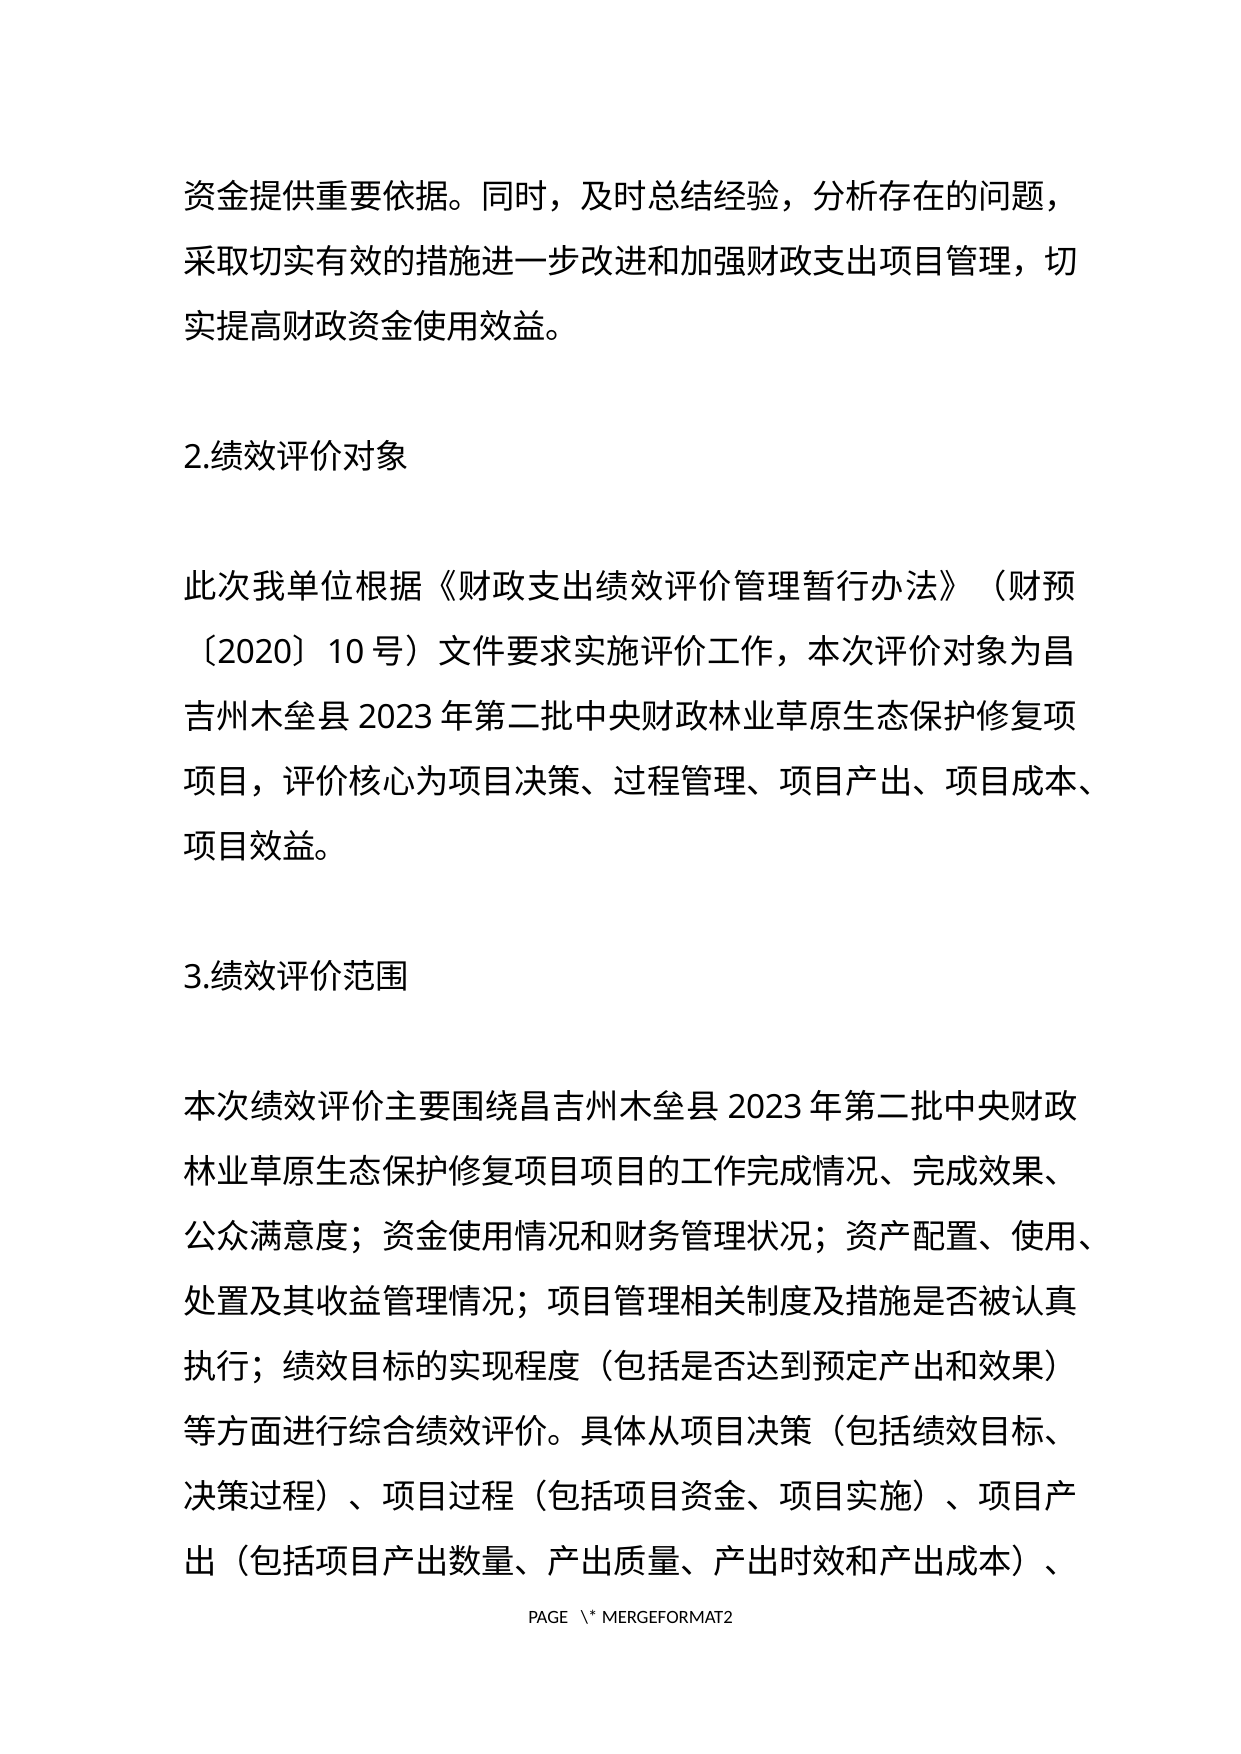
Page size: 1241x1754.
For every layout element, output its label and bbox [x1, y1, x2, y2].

text [183, 162, 1078, 1592]
